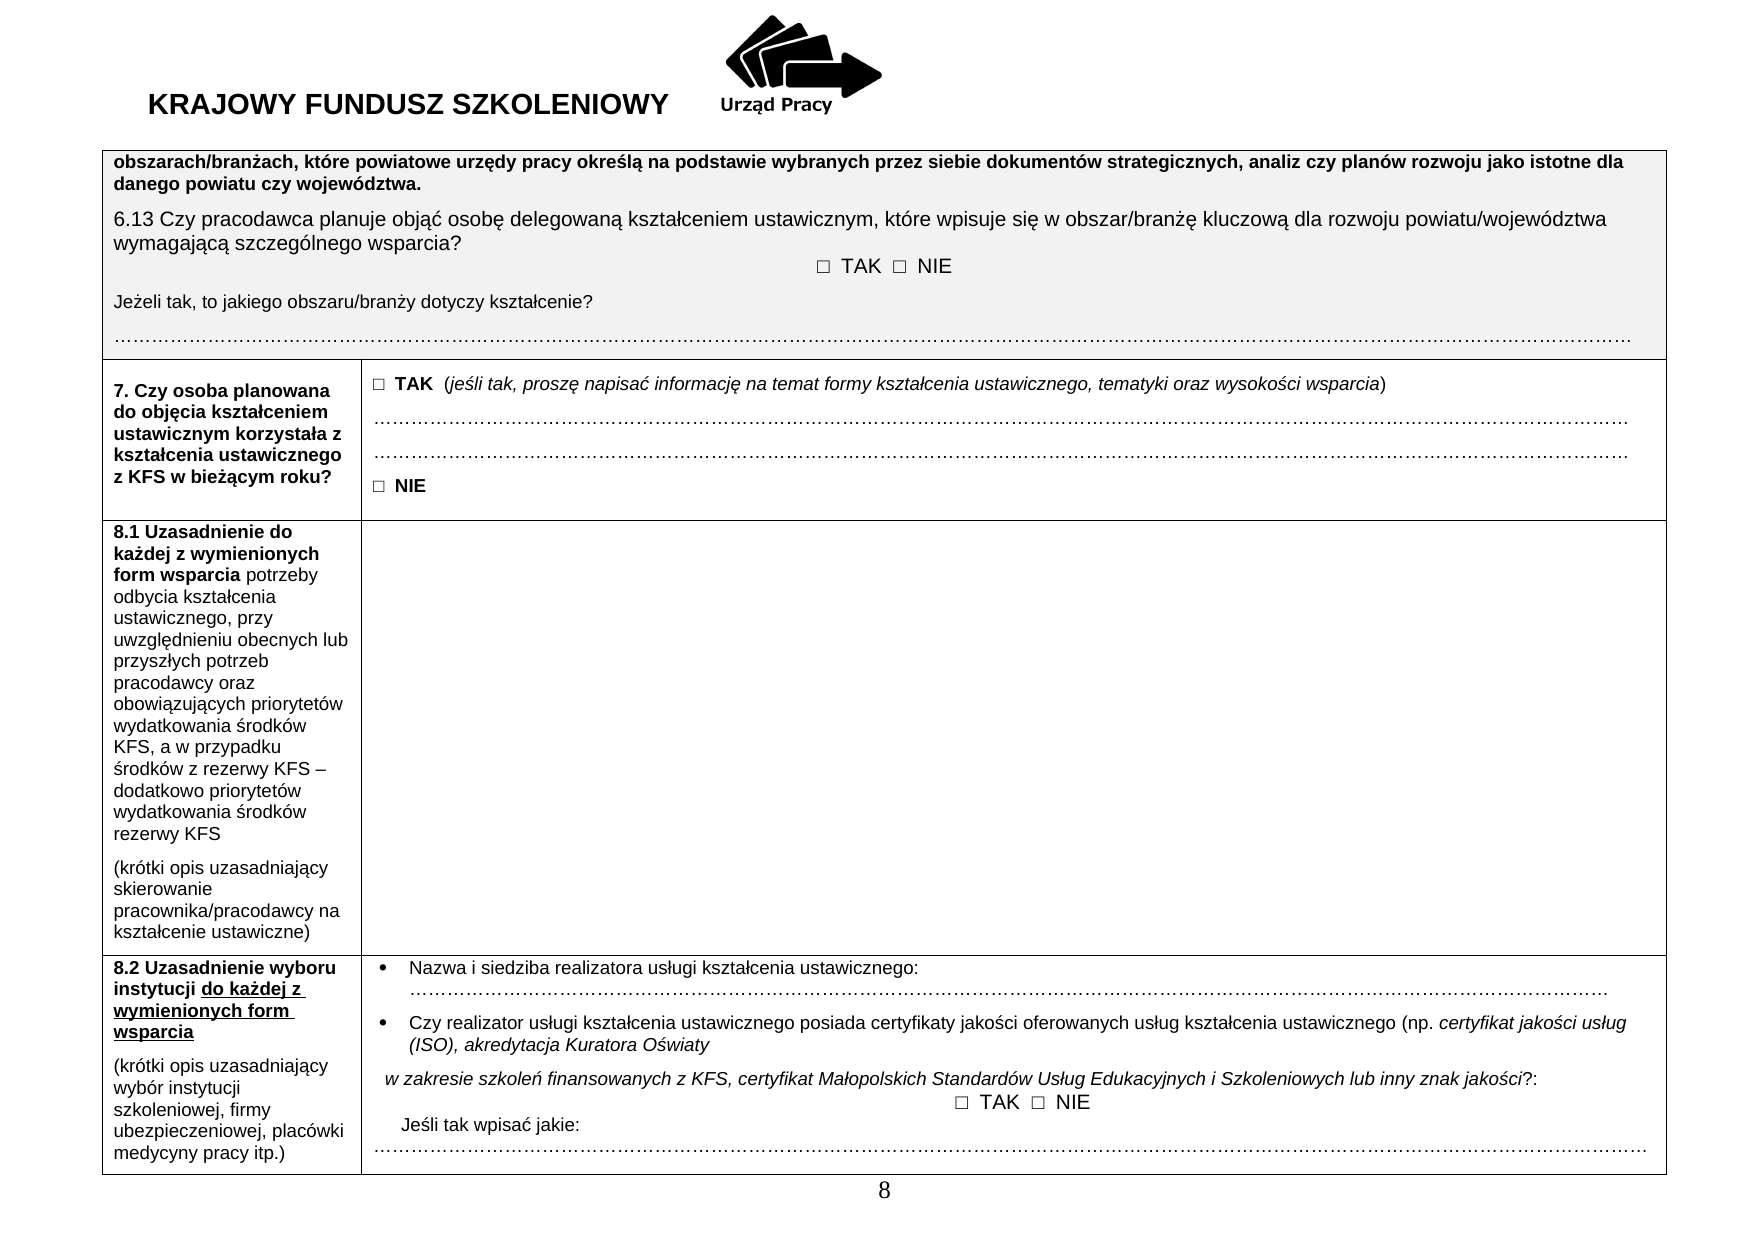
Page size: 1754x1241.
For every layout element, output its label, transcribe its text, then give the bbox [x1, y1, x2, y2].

table_cell □ TAK (jeśli tak, proszę napisać informację na temat formy kształcenia ustawicznego, tematyki oraz wysokości wsparcia) ………………………………………………………………………………………………………………………………………………………………………………… ………………………………………………………………………………………………………………………………………………………………………………… □ NIE [362, 360, 1666, 520]
table_cell [362, 521, 1666, 955]
table_cell 7. Czy osoba planowana do objęcia kształceniem ustawicznym korzystała z kształcenia ustawicznego z KFS w bieżącym roku? [103, 360, 361, 520]
table_cell 8.1 Uzasadnienie do każdej z wymienionych form wsparcia potrzeby odbycia kształcenia ustawicznego, przy uwzględnieniu obecnych lub przyszłych potrzeb pracodawcy oraz obowiązujących priorytetów wydatkowania środków KFS, a w przypadku środków z rezerwy KFS – dodatkowo priorytetów wydatkowania środków rezerwy KFS (krótki opis uzasadniający skierowanie pracownika/pracodawcy na kształcenie ustawiczne) [103, 521, 361, 955]
picture [721, 14, 883, 115]
